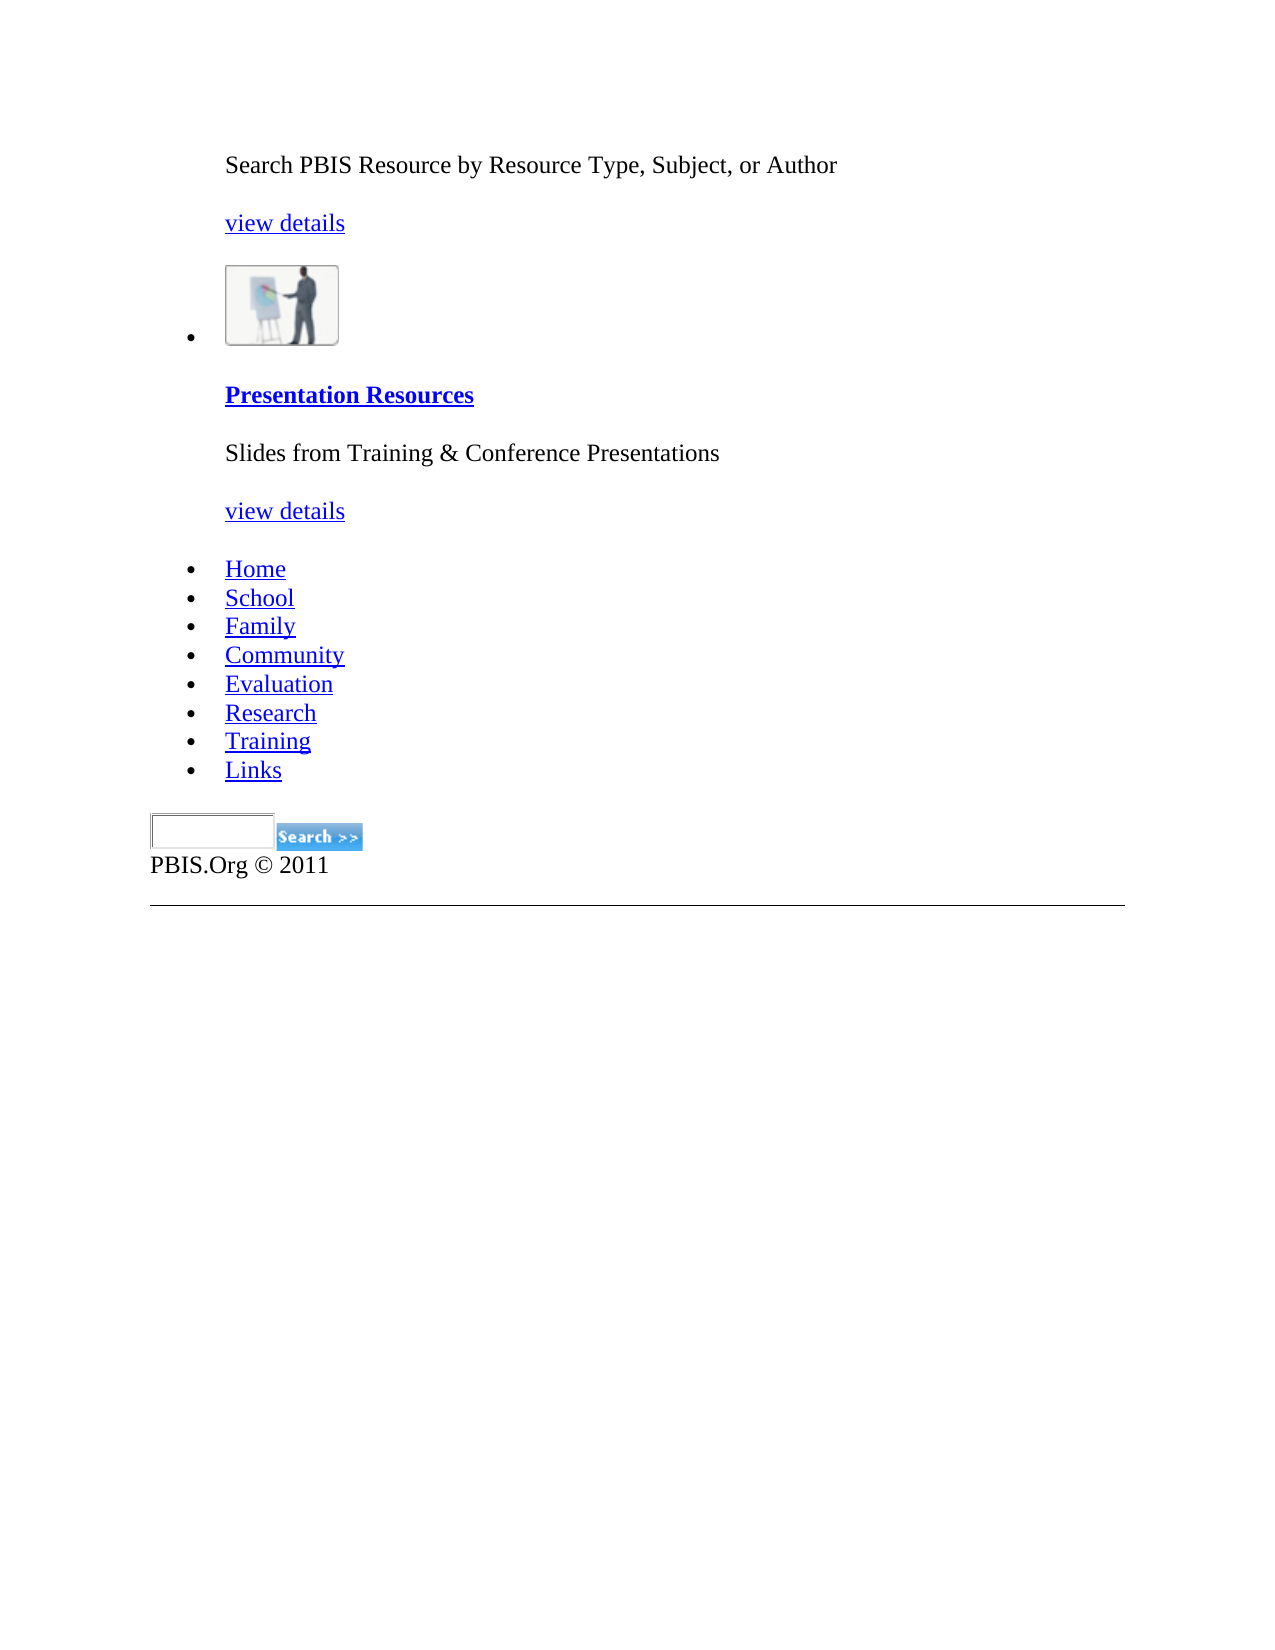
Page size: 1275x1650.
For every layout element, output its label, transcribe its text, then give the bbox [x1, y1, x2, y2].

text Presentation Resources [225, 380, 1125, 409]
list Community [187, 640, 1125, 669]
list Links [187, 755, 1125, 784]
list Home [187, 554, 1125, 583]
list Family [187, 611, 1125, 640]
text Slides from Training & Conference Presentations [225, 438, 1125, 467]
text Search PBIS Resource by Resource Type, Subject, or Author [225, 150, 1125, 179]
list School [187, 583, 1125, 611]
text view details [225, 208, 1125, 237]
picture [225, 265, 339, 346]
text view details [225, 496, 1125, 525]
text PBIS.Org © 2011 [150, 851, 1125, 879]
list Evaluation [187, 669, 1125, 698]
list Training [187, 726, 1125, 755]
list Research [187, 698, 1125, 726]
